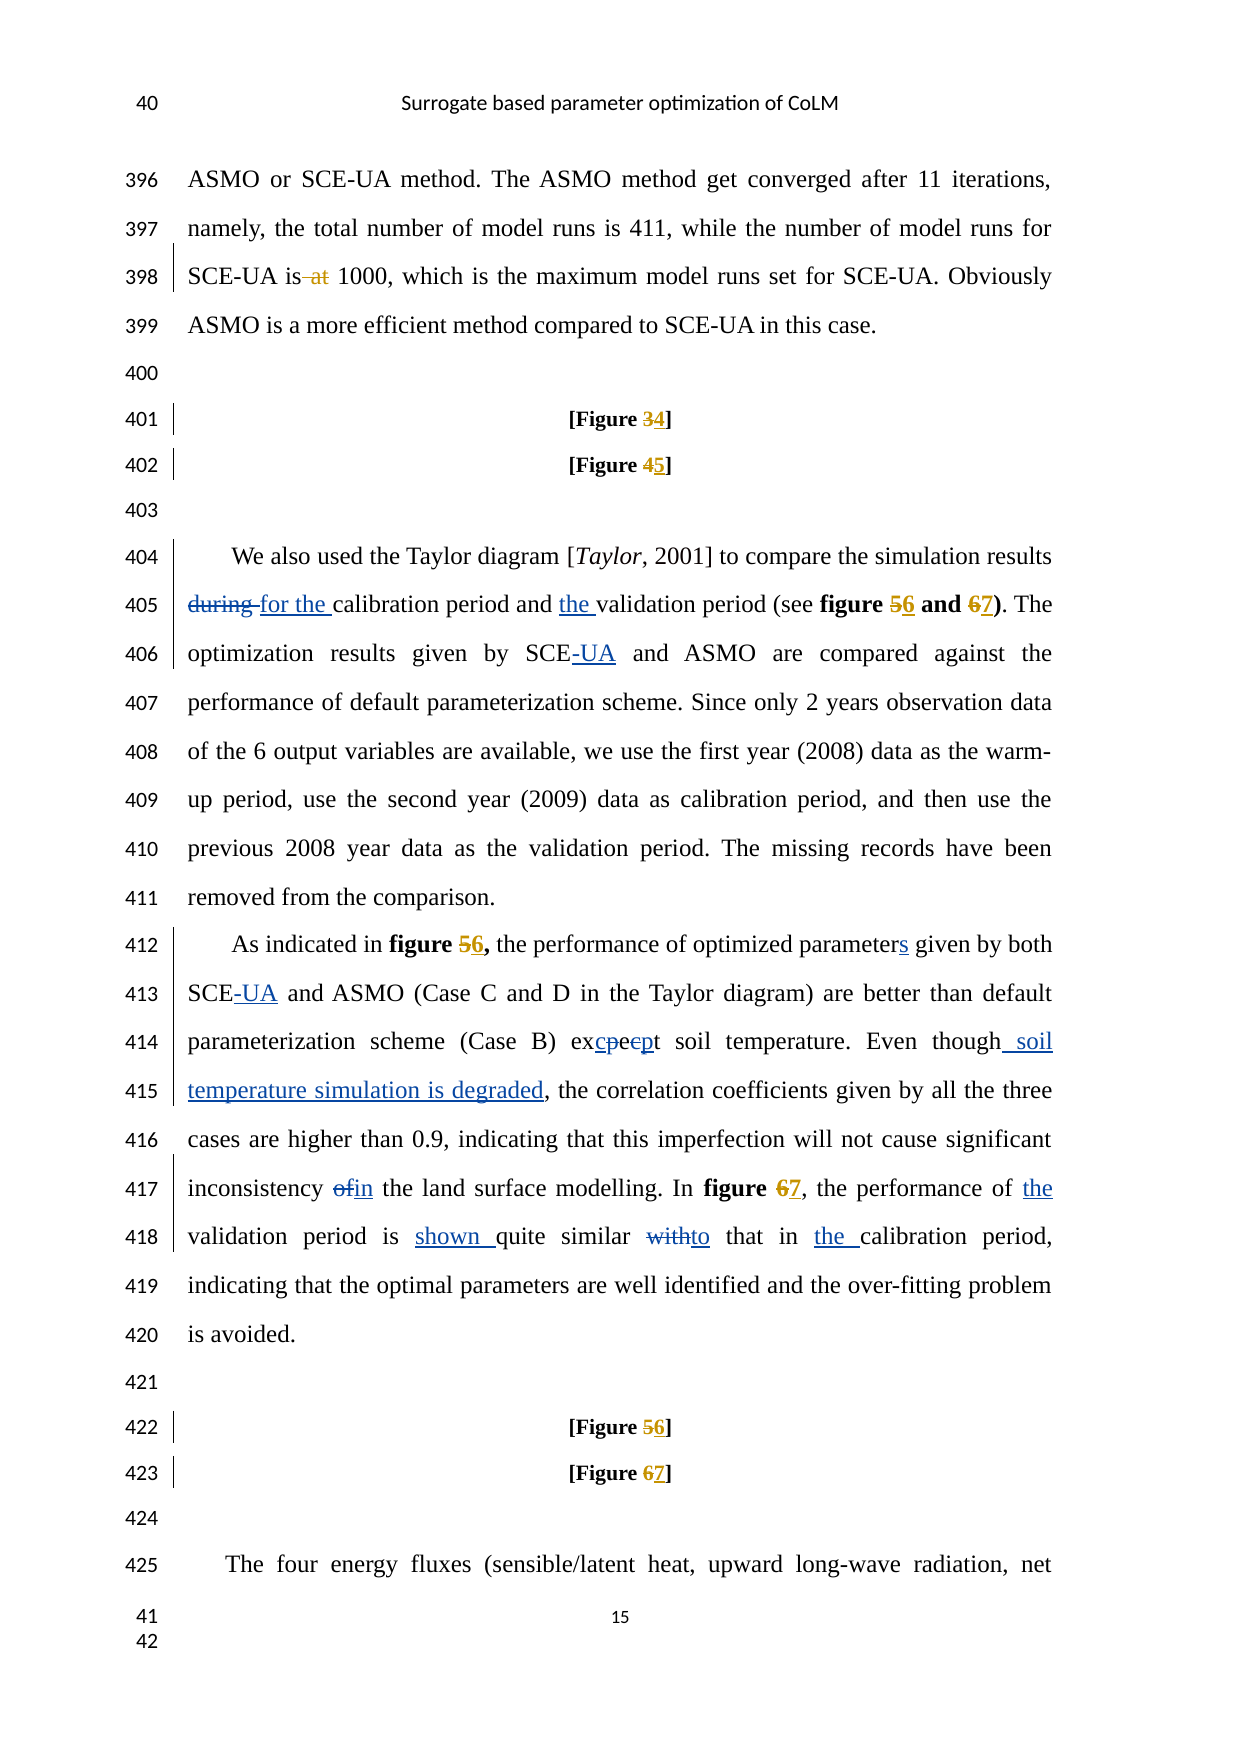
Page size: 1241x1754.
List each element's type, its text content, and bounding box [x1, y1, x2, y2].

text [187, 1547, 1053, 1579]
text [Figure ] [187, 403, 1053, 435]
text We also used the Taylor diagram [Taylor, 2001] to compare the simulation results calibration period and validation period (see figure and ). The optimization results given by SCE and ASMO are compared against the performance of default parameterization scheme. Since only 2 years observation data of the 6 output variables are available, we use the first year (2008) data as the warm-up period, use the second year (2009) data as calibration period, and then use the previous 2008 year data as the validation period. The missing records have been removed from the comparison. [187, 539, 1053, 913]
text [Figure ] [187, 1456, 1053, 1488]
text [187, 162, 1053, 341]
text [Figure ] [187, 1411, 1053, 1443]
text As indicated in figure , the performance of optimized parameter given by both SCE and ASMO (Case C and D in the Taylor diagram) are better than default parameterization scheme (Case B) exet soil temperature. Even though, the correlation coefficients given by all the three cases are higher than 0.9, indicating that this imperfection will not cause significant inconsistency the land surface modelling. In figure , the performance of validation period is quite similar that in calibration period, indicating that the optimal parameters are well identified and the over-fitting problem is avoided. [187, 927, 1053, 1349]
text [Figure ] [187, 448, 1053, 480]
